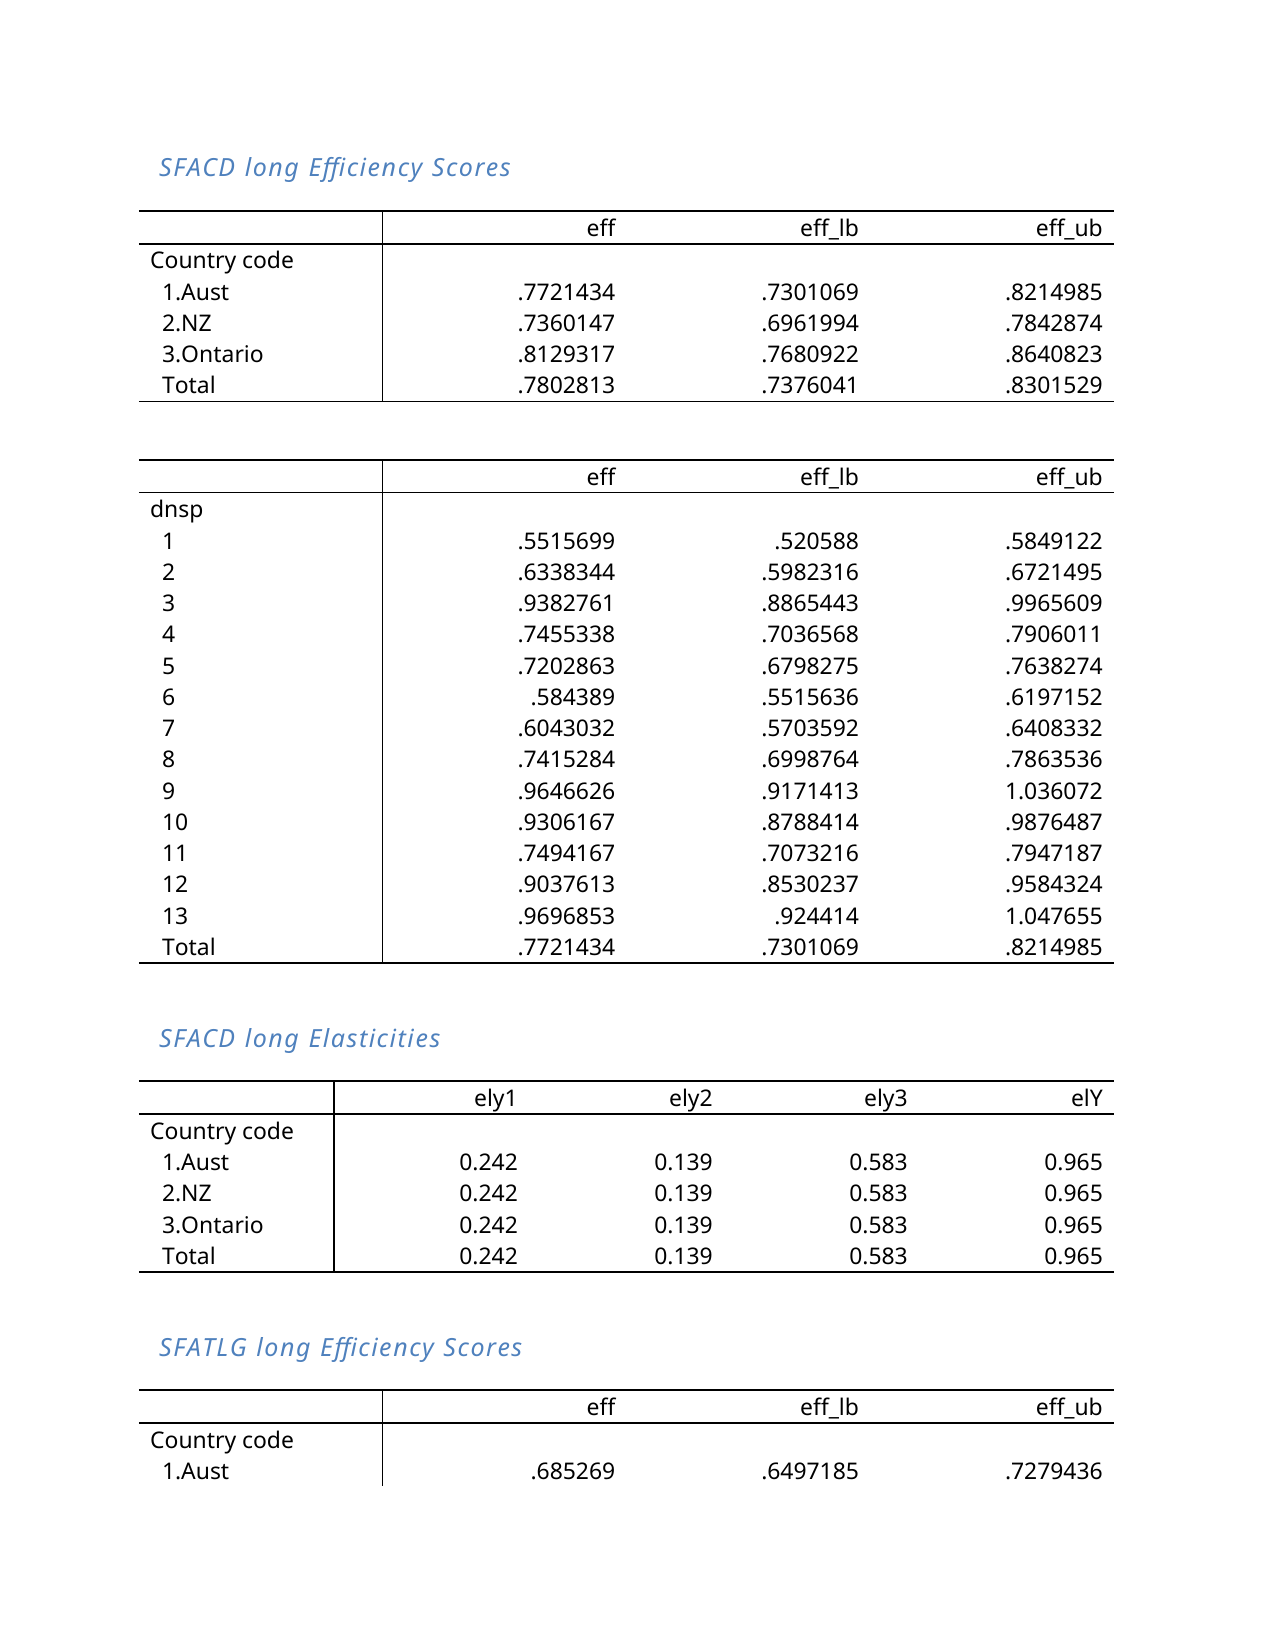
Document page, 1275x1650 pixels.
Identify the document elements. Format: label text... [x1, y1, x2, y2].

table_cell .7842874 [870, 307, 1114, 338]
table_cell .7036568 [626, 618, 870, 649]
table_cell Country code [139, 1115, 333, 1146]
table_cell .7863536 [870, 743, 1114, 774]
table_cell .6338344 [383, 556, 626, 587]
table_cell 0.965 [919, 1209, 1114, 1240]
table_header ely1 [335, 1082, 529, 1113]
table_cell .9382761 [383, 587, 626, 618]
table_cell 1.047655 [870, 900, 1114, 931]
table_header eff [383, 1391, 626, 1422]
table_cell 0.242 [335, 1240, 529, 1271]
table_cell .7301069 [626, 276, 870, 307]
table_cell .7947187 [870, 837, 1114, 868]
subtitle SFACD long Efficiency Scores [159, 150, 1125, 184]
table_cell 6 [139, 681, 382, 712]
table_cell 0.242 [335, 1177, 529, 1208]
table_cell .7906011 [870, 618, 1114, 649]
table_cell .8640823 [870, 338, 1114, 369]
table_cell .7415284 [383, 743, 626, 774]
table_cell .520588 [626, 525, 870, 556]
table_cell 0.583 [724, 1240, 919, 1271]
table_cell .8129317 [383, 338, 626, 369]
table_cell .8865443 [626, 587, 870, 618]
table_header [139, 1082, 333, 1113]
table_cell 3.Ontario [139, 338, 382, 369]
table_header eff_ub [870, 1391, 1114, 1422]
table_cell Total [139, 1240, 333, 1271]
table_cell .8788414 [626, 806, 870, 837]
table_header eff_lb [626, 212, 870, 243]
table_cell 2.NZ [139, 1177, 333, 1208]
table_cell .9696853 [383, 900, 626, 931]
table_cell 2 [139, 556, 382, 587]
table_cell .6721495 [870, 556, 1114, 587]
table_cell .8214985 [870, 931, 1114, 962]
table_cell [724, 1115, 919, 1146]
table_header ely3 [724, 1082, 919, 1113]
table_header elY [919, 1082, 1114, 1113]
table_cell .5849122 [870, 525, 1114, 556]
table_cell .7680922 [626, 338, 870, 369]
table_cell Country code [139, 1424, 382, 1455]
table_cell .5515699 [383, 525, 626, 556]
table_cell Country code [139, 245, 382, 276]
subtitle SFATLG long Efficiency Scores [159, 1329, 1125, 1363]
subtitle SFACD long Elasticities [159, 1020, 1125, 1054]
table_cell 7 [139, 712, 382, 743]
table_cell [383, 245, 626, 276]
table_header ely2 [529, 1082, 724, 1113]
table_cell 0.139 [529, 1146, 724, 1177]
table_cell [383, 1424, 626, 1455]
table_cell 0.965 [919, 1177, 1114, 1208]
table_cell .7376041 [626, 369, 870, 401]
table_cell [529, 1115, 724, 1146]
table_cell Total [139, 931, 382, 962]
table_cell .9965609 [870, 587, 1114, 618]
table_cell 1.Aust [139, 1146, 333, 1177]
table_cell .7802813 [383, 369, 626, 401]
table_cell 0.242 [335, 1146, 529, 1177]
table_cell .6408332 [870, 712, 1114, 743]
table_cell 0.965 [919, 1146, 1114, 1177]
table_cell 10 [139, 806, 382, 837]
table_cell .7279436 [870, 1455, 1114, 1486]
table_cell .8530237 [626, 868, 870, 899]
table_cell [626, 1424, 870, 1455]
table_cell .7455338 [383, 618, 626, 649]
table_cell .6798275 [626, 650, 870, 681]
table_header [139, 212, 382, 243]
table_cell .7494167 [383, 837, 626, 868]
table_cell .584389 [383, 681, 626, 712]
table_cell .924414 [626, 900, 870, 931]
table_cell .8214985 [870, 276, 1114, 307]
table_cell .5703592 [626, 712, 870, 743]
table_cell 12 [139, 868, 382, 899]
table_cell 0.583 [724, 1146, 919, 1177]
table_header [139, 1391, 382, 1422]
table_cell .6998764 [626, 743, 870, 774]
table_cell 0.139 [529, 1240, 724, 1271]
table_cell .7360147 [383, 307, 626, 338]
table_header eff [383, 461, 626, 492]
table_cell .9171413 [626, 775, 870, 806]
table_cell Total [139, 369, 382, 401]
table_cell .9037613 [383, 868, 626, 899]
table_cell 3.Ontario [139, 1209, 333, 1240]
table_cell 0.242 [335, 1209, 529, 1240]
table_cell 1.036072 [870, 775, 1114, 806]
table_cell 0.583 [724, 1209, 919, 1240]
table_cell 1.Aust [139, 276, 382, 307]
table_cell 8 [139, 743, 382, 774]
table_cell .5982316 [626, 556, 870, 587]
table_cell .7202863 [383, 650, 626, 681]
table_cell 4 [139, 618, 382, 649]
table_cell [335, 1115, 529, 1146]
table_cell .6961994 [626, 307, 870, 338]
table_cell [383, 493, 626, 524]
table_cell [626, 493, 870, 524]
table_cell .7301069 [626, 931, 870, 962]
table_cell .7721434 [383, 931, 626, 962]
table_cell 2.NZ [139, 307, 382, 338]
table_cell 11 [139, 837, 382, 868]
table_cell 13 [139, 900, 382, 931]
table_cell 1 [139, 525, 382, 556]
table_cell [919, 1115, 1114, 1146]
table_cell .6197152 [870, 681, 1114, 712]
table_header eff_lb [626, 1391, 870, 1422]
table_cell .8301529 [870, 369, 1114, 401]
table_cell 5 [139, 650, 382, 681]
table_header eff_ub [870, 461, 1114, 492]
table_cell dnsp [139, 493, 382, 524]
table_cell .7073216 [626, 837, 870, 868]
table_cell .7721434 [383, 276, 626, 307]
table_cell .6043032 [383, 712, 626, 743]
table_cell 3 [139, 587, 382, 618]
table_cell 0.583 [724, 1177, 919, 1208]
table_header eff_lb [626, 461, 870, 492]
table_cell .9584324 [870, 868, 1114, 899]
table_cell 0.139 [529, 1209, 724, 1240]
table_cell .7638274 [870, 650, 1114, 681]
table_cell 0.965 [919, 1240, 1114, 1271]
table_cell .6497185 [626, 1455, 870, 1486]
table_cell 9 [139, 775, 382, 806]
table_cell [870, 245, 1114, 276]
table_cell [626, 245, 870, 276]
table_cell .685269 [383, 1455, 626, 1486]
table_cell [870, 1424, 1114, 1455]
table_header eff [383, 212, 626, 243]
table_cell .9646626 [383, 775, 626, 806]
table_cell .9306167 [383, 806, 626, 837]
table_cell .5515636 [626, 681, 870, 712]
table_header [139, 461, 382, 492]
table_header eff_ub [870, 212, 1114, 243]
table_cell .9876487 [870, 806, 1114, 837]
table_cell [870, 493, 1114, 524]
table_cell 1.Aust [139, 1455, 382, 1486]
table_cell 0.139 [529, 1177, 724, 1208]
